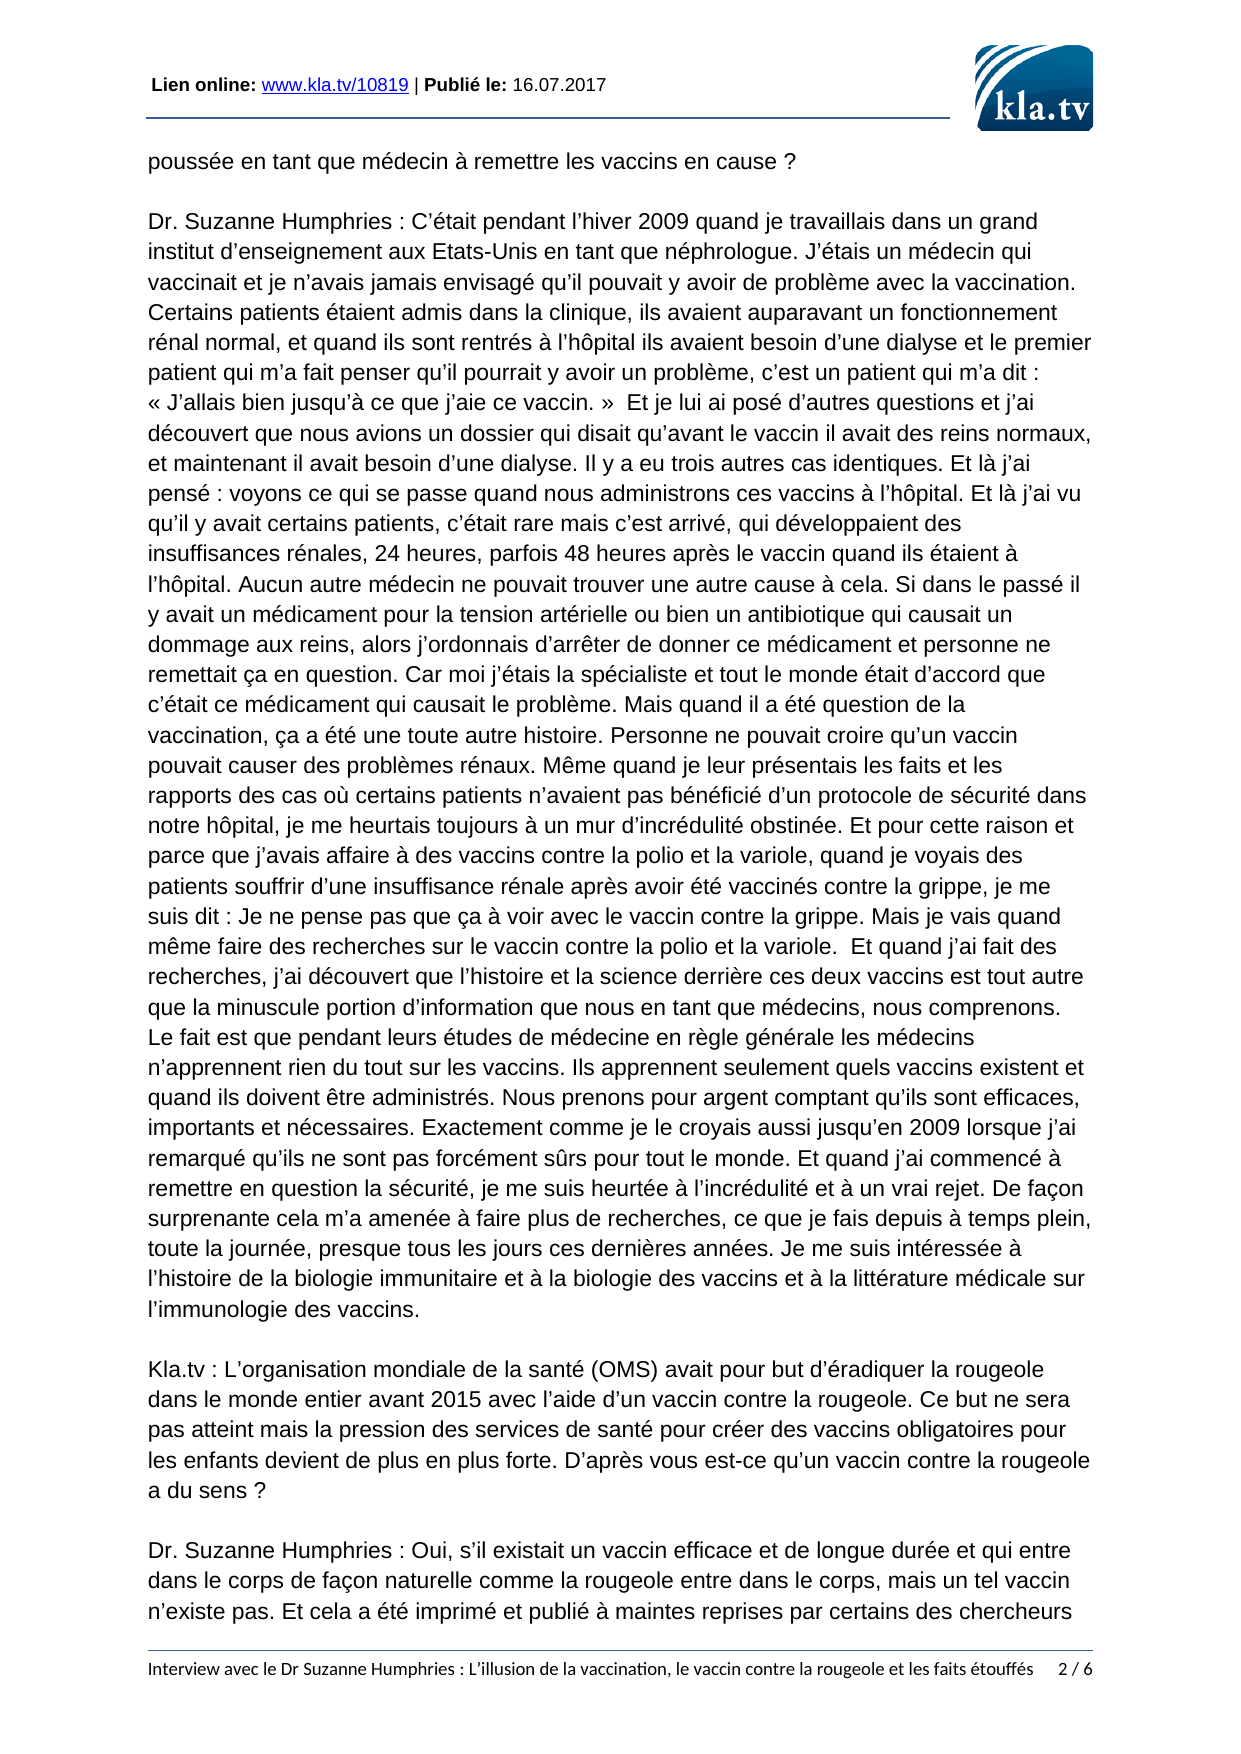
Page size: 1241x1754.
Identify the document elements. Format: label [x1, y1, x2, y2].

text [148, 148, 1093, 1624]
